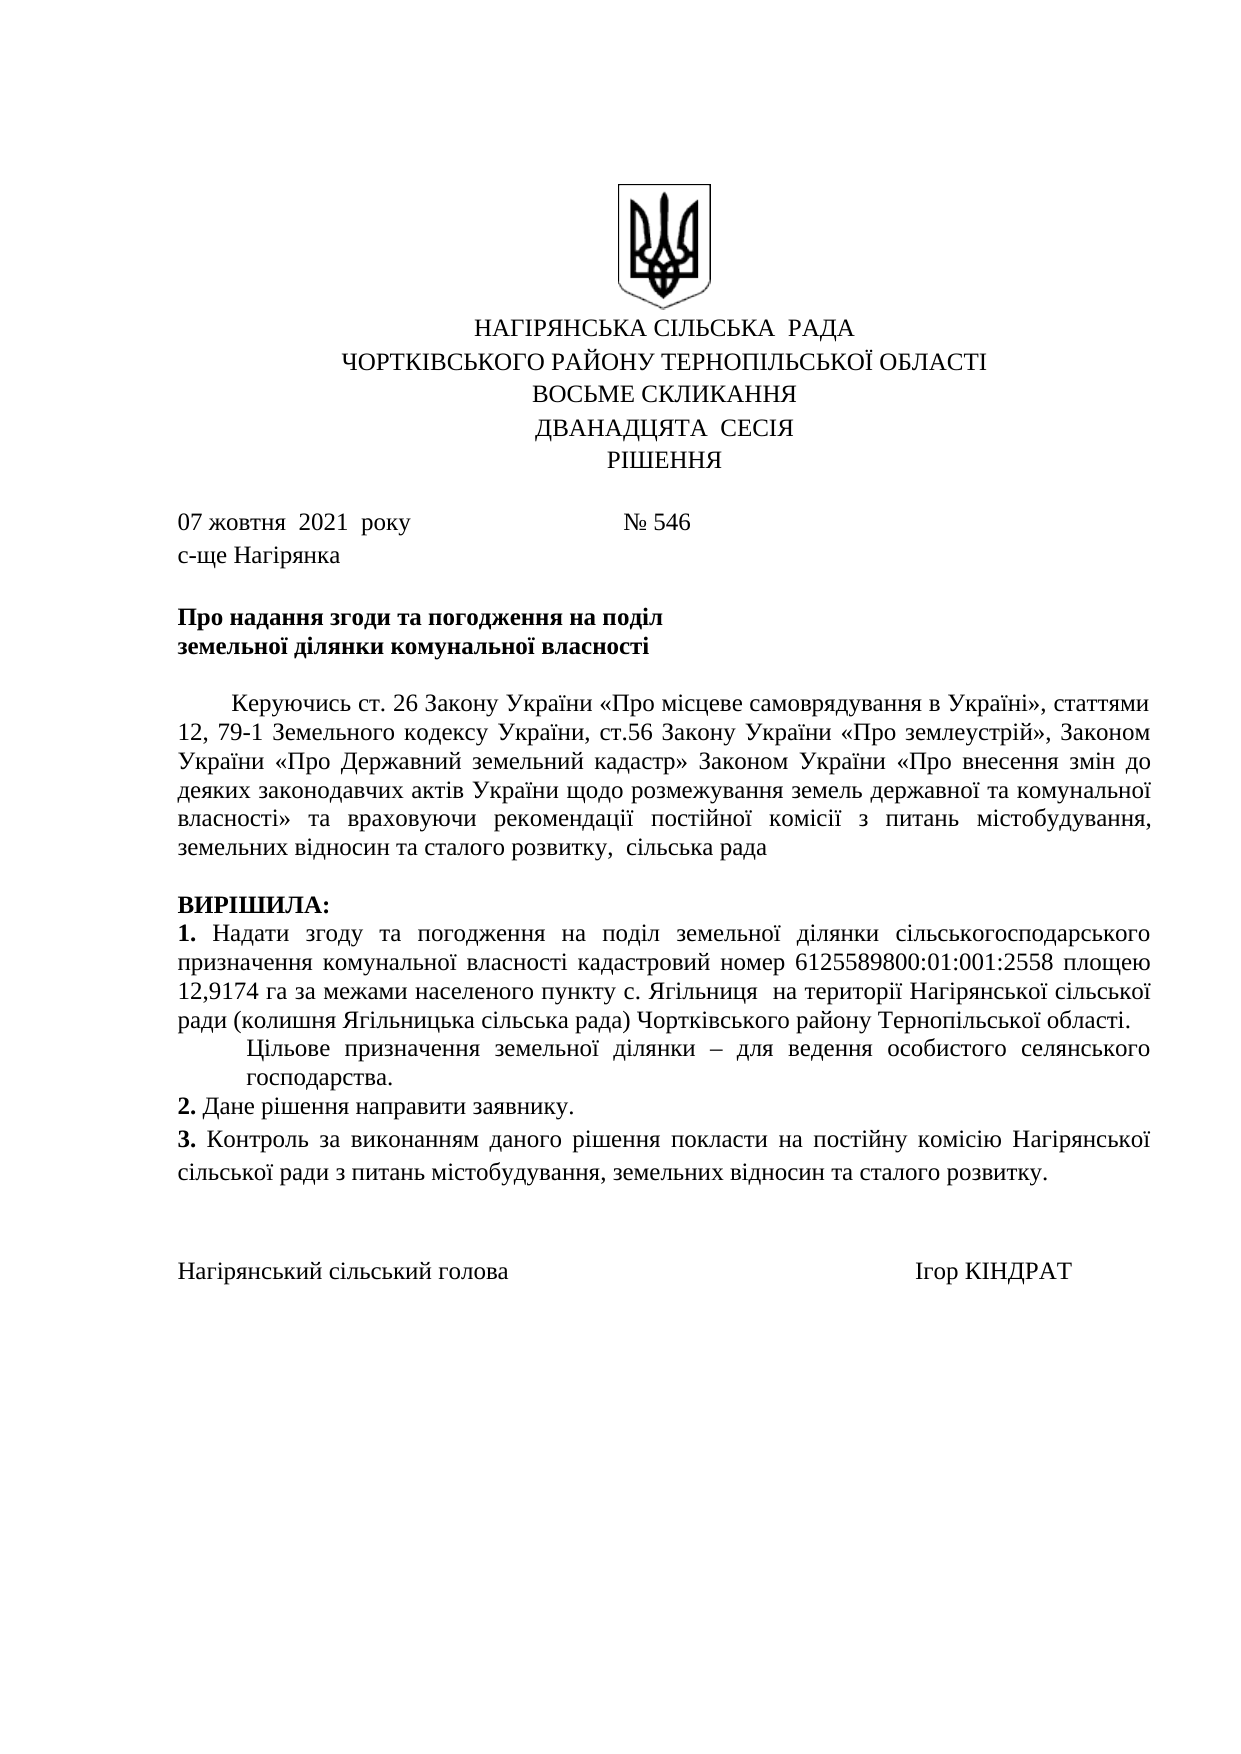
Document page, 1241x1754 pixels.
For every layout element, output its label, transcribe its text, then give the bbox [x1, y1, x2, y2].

picture [618, 184, 711, 310]
text с-ще Нагірянка [177, 540, 1152, 569]
text НАГІРЯНСЬКА СІЛЬСЬКА РАДА [177, 313, 1152, 342]
text ВИРІШИЛА: [177, 890, 1152, 918]
text ВОСЬМЕ СКЛИКАННЯ [177, 379, 1152, 408]
text Керуючись ст. 26 Закону України «Про місцеве самоврядування в Україні», статтями 12, 79-1 Земельного кодексу України, ст.56 Закону України «Про землеустрій», Законом України «Про Державний земельний кадастр» Законом України «Про внесення змін до деяких законодавчих актів України щодо розмежування земель державної та комунальної власності» та враховуючи рекомендації постійної комісії з питань містобудування, земельних відносин та сталого розвитку, сільська рада [177, 688, 1152, 861]
text 1. Надати згоду та погодження на поділ земельної ділянки сільськогосподарського призначення комунальної власності кадастровий номер 6125589800:01:001:2558 площею за межами населеного пункту с. Ягільниця на території Нагірянської сільської ради (колишня Ягільницька сільська рада) Чортківського району Тернопільської області. [177, 918, 1152, 1033]
text Нагірянський сільський голова Ігор КІНДРАТ [177, 1256, 1152, 1285]
text ДВАНАДЦЯТА СЕСІЯ [177, 413, 1152, 441]
text 3. Контроль за виконанням даного рішення покласти на постійну комісію Нагірянської сільської ради з питань містобудування, земельних відносин та сталого розвитку. [177, 1124, 1152, 1186]
text Про надання згоди та погодження на поділ [177, 602, 1152, 631]
text ЧОРТКІВСЬКОГО РАЙОНУ ТЕРНОПІЛЬСЬКОЇ ОБЛАСТІ [177, 347, 1152, 375]
text Цільове призначення земельної ділянки – для ведення особистого селянського господарства. [246, 1033, 1152, 1091]
text 2. Дане рішення направити заявнику. [177, 1091, 1152, 1120]
text РІШЕННЯ [177, 446, 1152, 474]
list 07 жовтня 2021 року № 546 [177, 507, 1152, 536]
text земельної ділянки комунальної власності [177, 631, 1152, 660]
